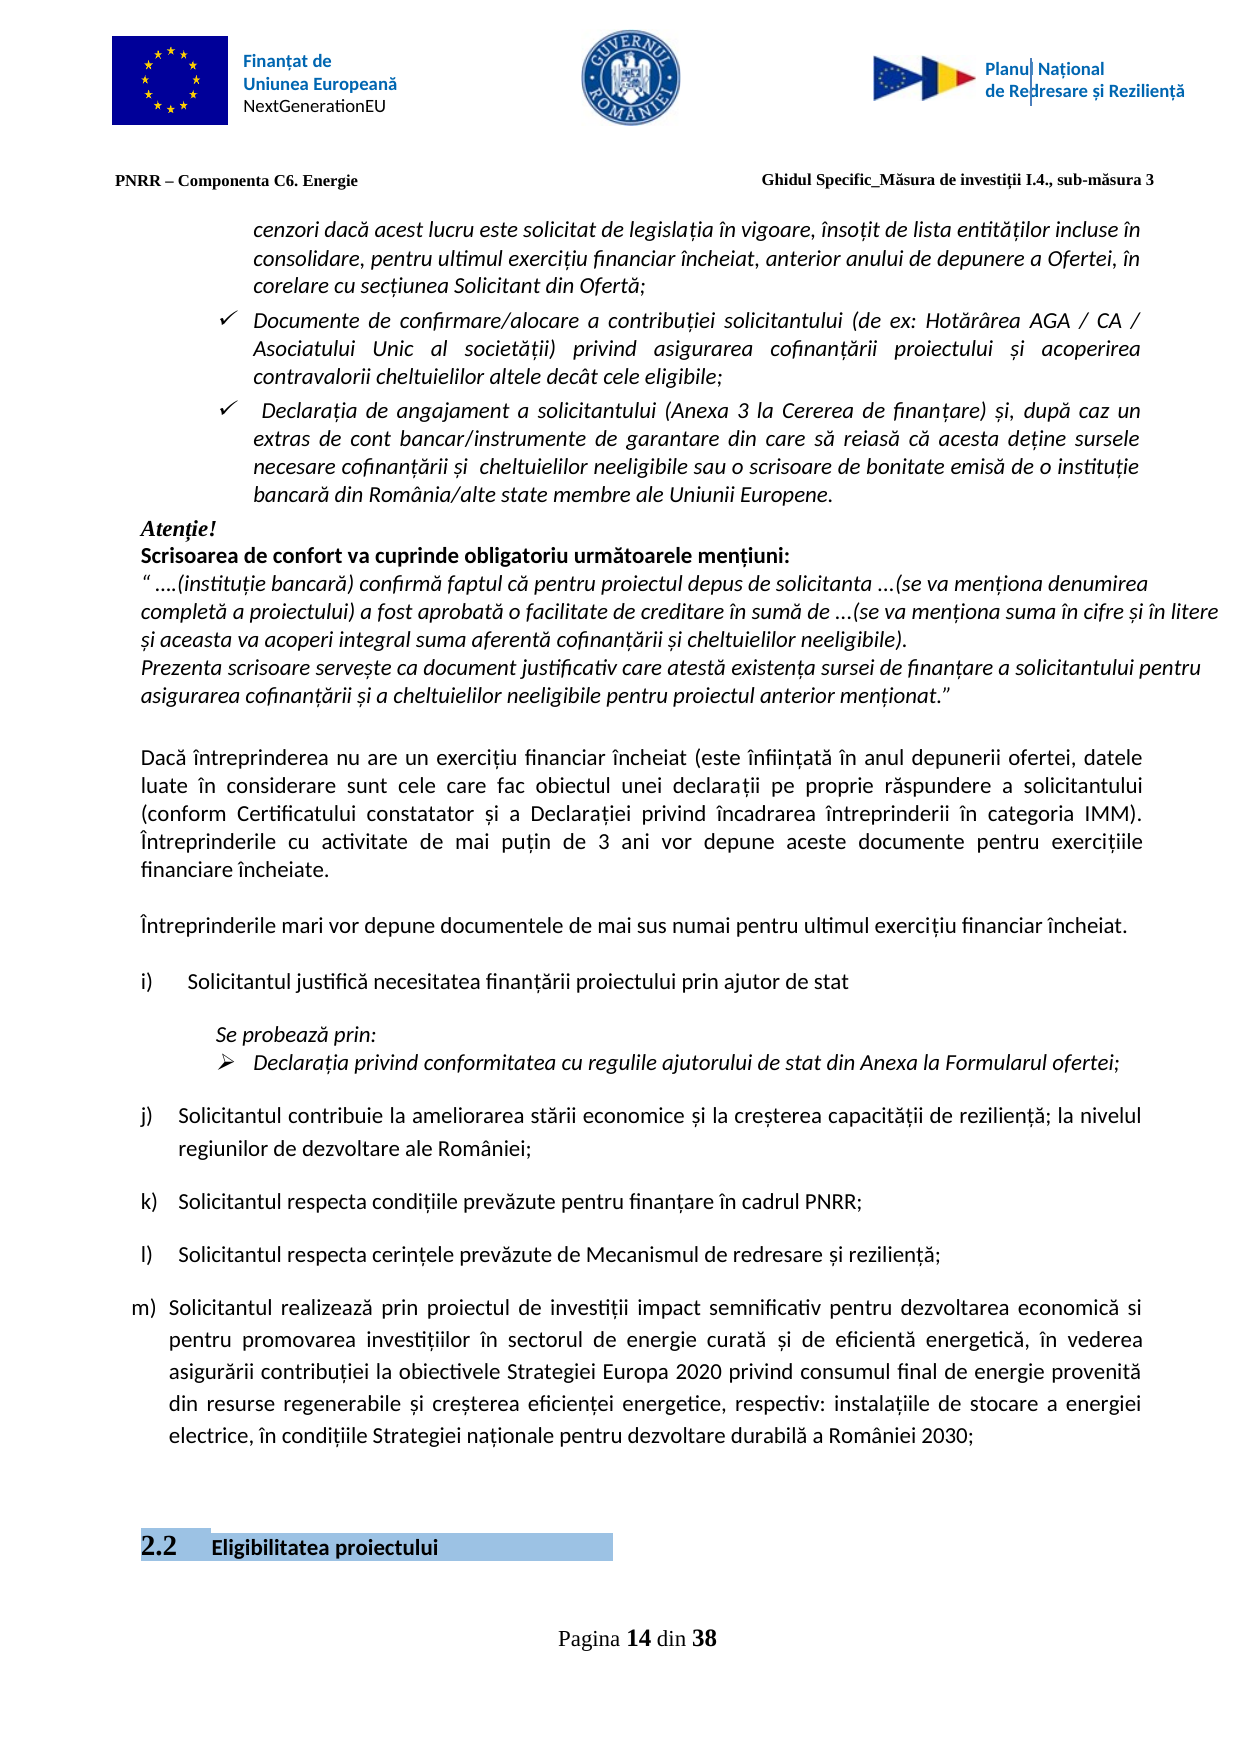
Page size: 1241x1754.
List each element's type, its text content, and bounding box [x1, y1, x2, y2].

text Scrisoarea de confort va cuprinde obligatoriu următoarele mențiuni: [141, 541, 1237, 569]
text Dacă întreprinderea nu are un exerciţiu financiar încheiat (este înfiinţată în anul depunerii ofertei, datele luate în considerare sunt cele care fac obiectul unei declaraţii pe proprie răspundere a solicitantului (conform Certificatului constatator şi a Declaraţiei privind încadrarea întreprinderii în categoria IMM). Întreprinderile cu activitate de mai puţin de 3 ani vor depune aceste documente pentru exerciţiile financiare încheiate. [141, 743, 1143, 883]
list Solicitantul justifică necesitatea finanţării proiectului prin ajutor de stat [141, 967, 1143, 996]
list Declaraţia de angajament a solicitantului (Anexa 3 la Cererea de finanţare) și, după caz un extras de cont bancar/instrumente de garantare din care să reiasă că acesta deține sursele necesare cofinanțării și cheltuielilor neeligibile sau o scrisoare de bonitate emisă de o instituție bancară din România/alte state membre ale Uniunii Europene. [216, 396, 1143, 508]
picture [112, 36, 228, 125]
picture [581, 29, 681, 126]
text k) Solicitantul respecta condițiile prevăzute pentru finanțare în cadrul PNRR; [141, 1187, 1143, 1215]
list Declaraţia privind conformitatea cu regulile ajutorului de stat din Anexa la Formularul ofertei; [216, 1048, 1143, 1077]
picture [873, 55, 977, 101]
text Atenție! [141, 514, 1134, 541]
subtitle Eligibilitatea proiectului [211, 1528, 1143, 1561]
text Întreprinderile mari vor depune documentele de mai sus numai pentru ultimul exerciţiu financiar încheiat. [141, 911, 1143, 939]
list Documente de confirmare/alocare a contribuţiei solicitantului (de ex: Hotărârea AGA / CA / Asociatului Unic al societăţii) privind asigurarea cofinanţării proiectului şi acoperirea contravalorii cheltuielilor altele decât cele eligibile; [216, 306, 1143, 390]
text l) Solicitantul respecta cerințele prevăzute de Mecanismul de redresare și reziliență; [141, 1240, 1143, 1268]
text j) Solicitantul contribuie la ameliorarea stării economice și la creșterea capacității de reziliență; la nivelul regiunilor de dezvoltare ale României; [141, 1102, 1143, 1162]
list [216, 216, 1143, 300]
text Se probează prin: [141, 1021, 1143, 1048]
text “ ….(instituție bancară) confirmă faptul că pentru proiectul depus de solicitanta ...(se va menționa denumirea completă a proiectului) a fost aprobată o facilitate de creditare în sumă de ...(se va menționa suma în cifre și în litere și aceasta va acoperi integral suma aferentă cofinanțării și cheltuielilor neeligibile). [141, 569, 1237, 653]
text Prezenta scrisoare servește ca document justificativ care atestă existența sursei de finanțare a solicitantului pentru asigurarea cofinanțării și a cheltuielilor neeligibile pentru proiectul anterior menționat.” [141, 653, 1237, 709]
text m) Solicitantul realizează prin proiectul de investiții impact semnificativ pentru dezvoltarea economică si pentru promovarea investițiilor în sectorul de energie curată și de eficientă energetică, în vederea asigurării contribuției la obiectivele Strategiei Europa 2020 privind consumul final de energie provenită din resurse regenerabile și creșterea eficienței energetice, respectiv: instalațiile de stocare a energiei electrice, în condițiile Strategiei naționale pentru dezvoltare durabilă a României 2030; [131, 1293, 1143, 1449]
